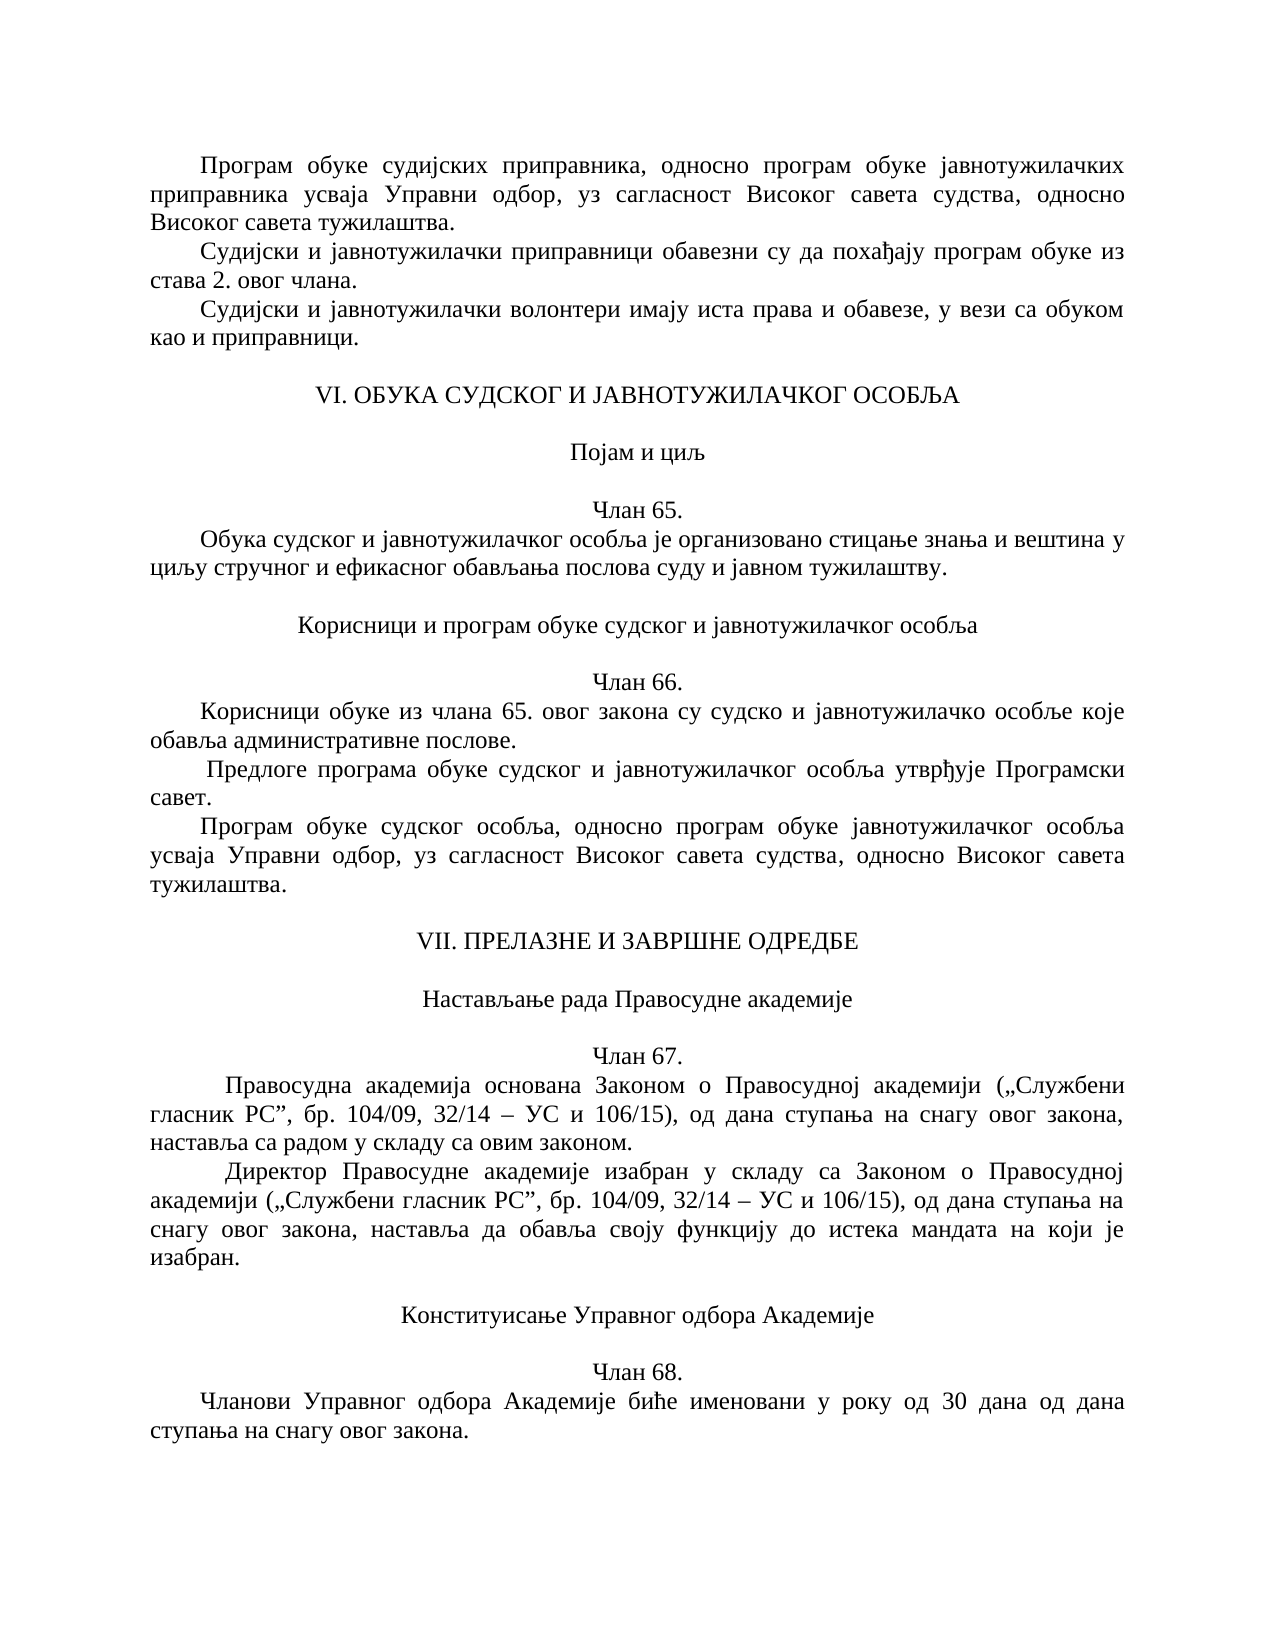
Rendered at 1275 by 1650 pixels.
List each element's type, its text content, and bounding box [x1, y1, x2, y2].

text Обука судског и јавнотужилачког особља је организовано стицање знања и вештина у циљу стручног и ефикасног обављања послова суду и јавном тужилаштву. [150, 524, 1125, 581]
text Појам и циљ [150, 437, 1125, 466]
text Предлоге програма обуке судског и јавнотужилачког особља утврђује Програмски савет. [150, 754, 1125, 811]
text Члан 66. [150, 667, 1125, 696]
text Чланови Управног одбора Академије биће именовани у року од 30 дана од дана ступања на снагу овог закона. [150, 1386, 1125, 1444]
text Судијски и јавнотужилачки волонтери имају иста права и обавезе, у вези са обуком као и приправници. [150, 294, 1125, 351]
text Конституисање Управног одбора Академије [150, 1300, 1125, 1329]
text Правосудна академија основана Законом о Правосудној академији („Службени гласник РС”, бр. 104/09, 32/14 – УС и 106/15), од дана ступања на снагу овог закона, наставља са радом у складу са овим законом. [150, 1070, 1125, 1156]
text Директор Правосудне академије изабран у складу са Законом о Правосудној академији („Службени гласник РС”, бр. 104/09, 32/14 – УС и 106/15), од дана ступања на снагу овог закона, наставља да обавља своју функцију до истека мандата на који је изабран. [150, 1156, 1125, 1271]
text Програм обуке судијских приправника, односно програм обуке јавнотужилачких приправника усваја Управни одбор, уз сагласност Високог савета судства, односно Високог савета тужилаштва. [150, 150, 1125, 236]
text Судијски и јавнотужилачки приправници обавезни су да похађају програм обуке из става 2. овог члана. [150, 236, 1125, 294]
text Члан 67. [150, 1041, 1125, 1070]
text Члан 68. [150, 1357, 1125, 1386]
text Корисници обуке из члана 65. овог закона су судско и јавнотужилачко особље које обавља административне послове. [150, 696, 1125, 754]
text VII. ПРЕЛАЗНЕ И ЗАВРШНЕ ОДРЕДБЕ [150, 926, 1125, 955]
text VI. ОБУКА СУДСКОГ И ЈАВНОТУЖИЛАЧКОГ ОСОБЉА [150, 380, 1125, 409]
text Настављање рада Правосудне академије [150, 984, 1125, 1012]
text Корисници и програм обуке судског и јавнотужилачког особља [150, 610, 1125, 639]
text Члан 65. [150, 495, 1125, 524]
text Програм обуке судског особља, односно програм обуке јавнотужилачког особља усваја Управни одбор, уз сагласност Високог савета судства, односно Високог савета тужилаштва. [150, 811, 1125, 897]
